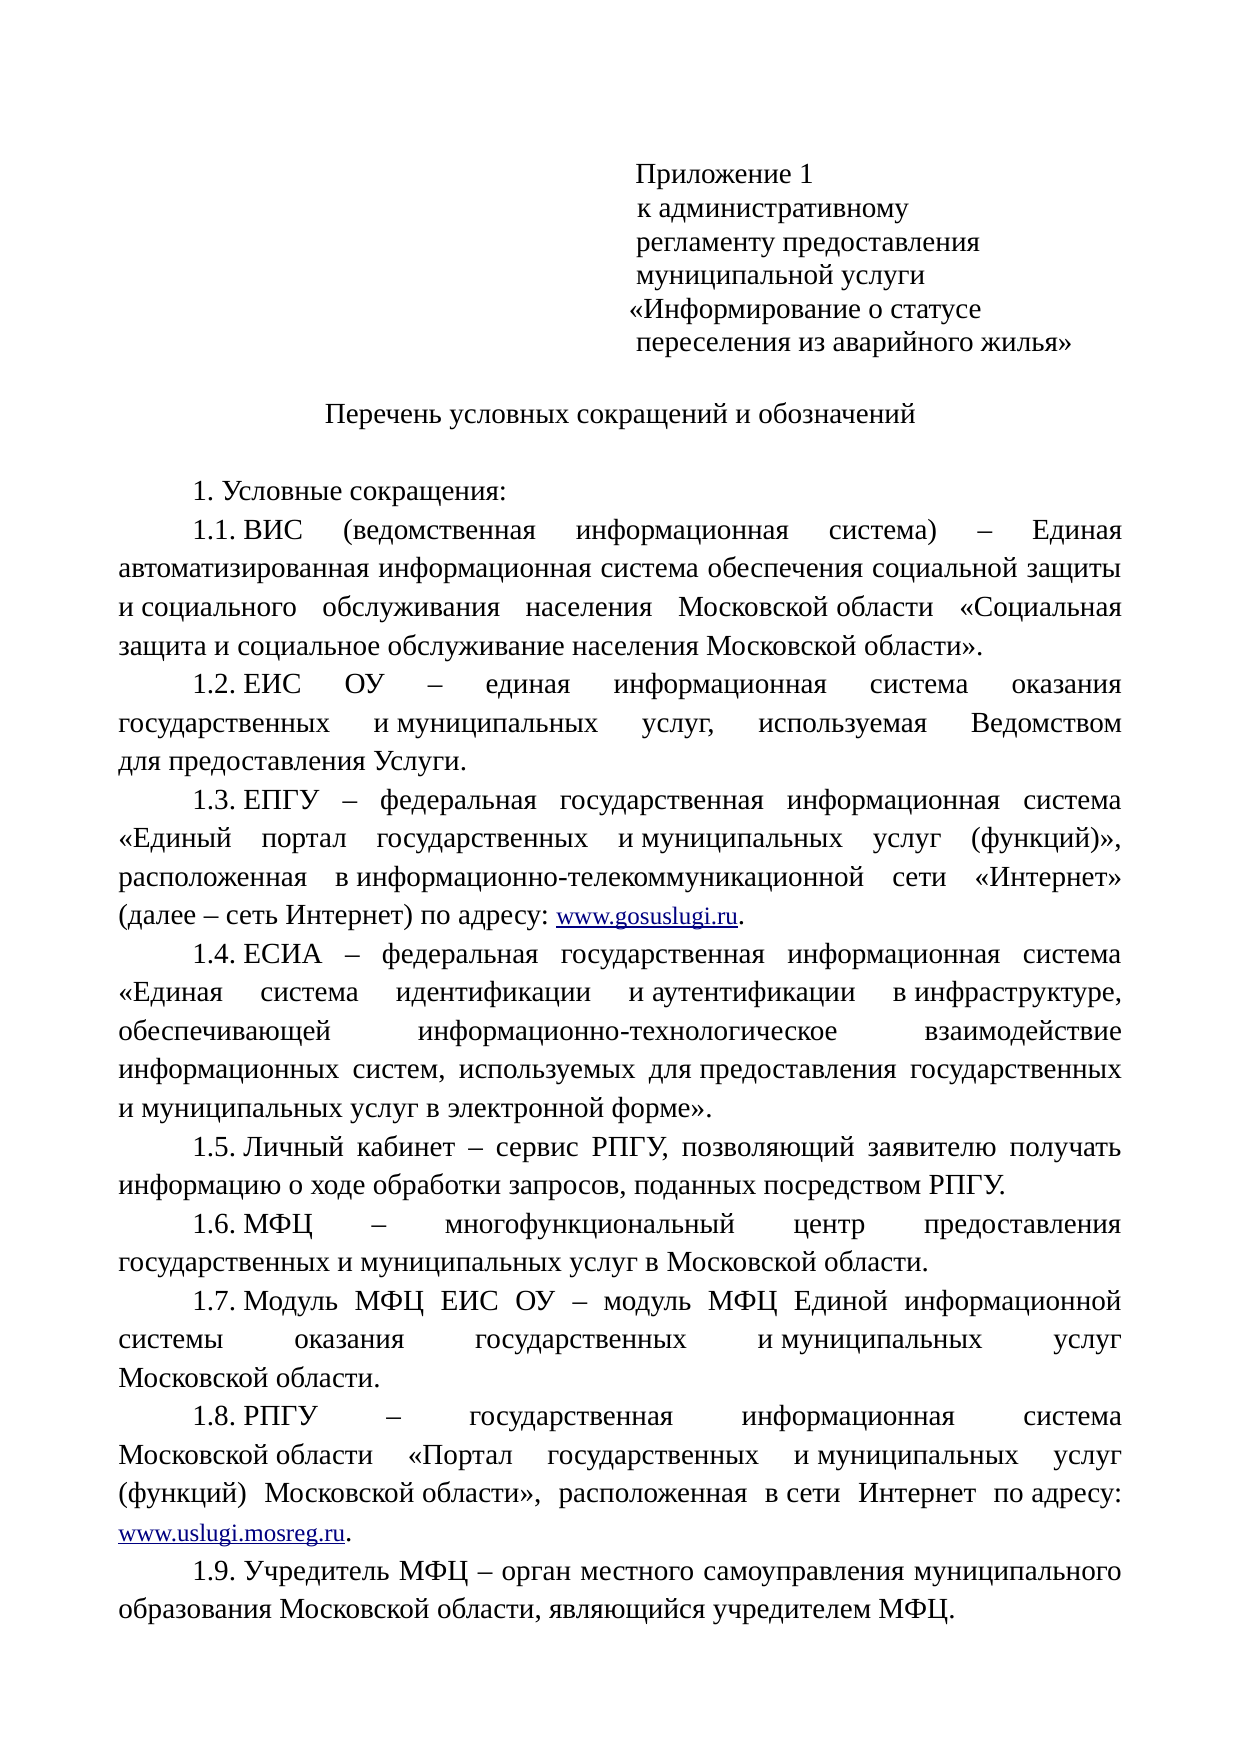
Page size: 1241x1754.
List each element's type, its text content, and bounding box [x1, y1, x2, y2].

text Перечень условных сокращений и обозначений [118, 396, 1122, 430]
text регламенту предоставления [118, 224, 1122, 257]
text к административному [118, 190, 1122, 224]
text 1.1. ВИС (ведомственная информационная система) ⁠–⁠ Единая автоматизированная информационная система обеспечения социальной защиты и социального обслуживания населения Московской области «Социальная защита и социальное обслуживание населения Московской области». [118, 512, 1122, 661]
text 1.6. МФЦ ⁠–⁠ многофункциональный центр предоставления государственных и муниципальных услуг в Московской области. [118, 1206, 1122, 1278]
text 1.5. Личный кабинет ⁠–⁠ сервис РПГУ, позволяющий заявителю получать информацию о ходе обработки запросов, поданных посредством РПГУ. [118, 1129, 1122, 1201]
text 1.4. ЕСИА ⁠–⁠ федеральная государственная информационная система «Единая система идентификации и аутентификации в инфраструктуре, обеспечивающей информационно⁠-⁠технологическое взаимодействие информационных систем, используемых для предоставления государственных и муниципальных услуг в электронной форме». [118, 936, 1122, 1124]
text 1.7. Модуль МФЦ ЕИС ОУ ⁠–⁠ модуль МФЦ Единой информационной системы оказания государственных и муниципальных услуг Московской области. [118, 1283, 1122, 1393]
text переселения из аварийного жилья» [118, 324, 1122, 358]
text муниципальной услуги [118, 257, 1122, 291]
text 1.3. ЕПГУ ⁠–⁠ федеральная государственная информационная система «Единый портал государственных и муниципальных услуг (функций)», расположенная в информационно⁠-⁠телекоммуникационной сети «Интернет» (далее ⁠–⁠ сеть Интернет) по адресу: www.gosuslugi.ru. [118, 782, 1122, 931]
text 1.2. ЕИС ОУ ⁠–⁠ единая информационная система оказания государственных и муниципальных услуг, используемая Ведомством для предоставления Услуги. [118, 666, 1122, 777]
text 1.9. Учредитель МФЦ ⁠–⁠ орган местного самоуправления муниципального образования Московской области, являющийся учредителем МФЦ. [118, 1553, 1122, 1625]
text 1.8. РПГУ ⁠–⁠ государственная информационная система Московской области «Портал государственных и муниципальных услуг (функций) Московской области», расположенная в сети Интернет по адресу: www.uslugi.mosreg.ru. [118, 1398, 1122, 1548]
text Приложение 1 [118, 157, 1122, 190]
text «Информирование о статусе [118, 291, 1122, 324]
text 1. Условные сокращения: [118, 473, 1122, 507]
